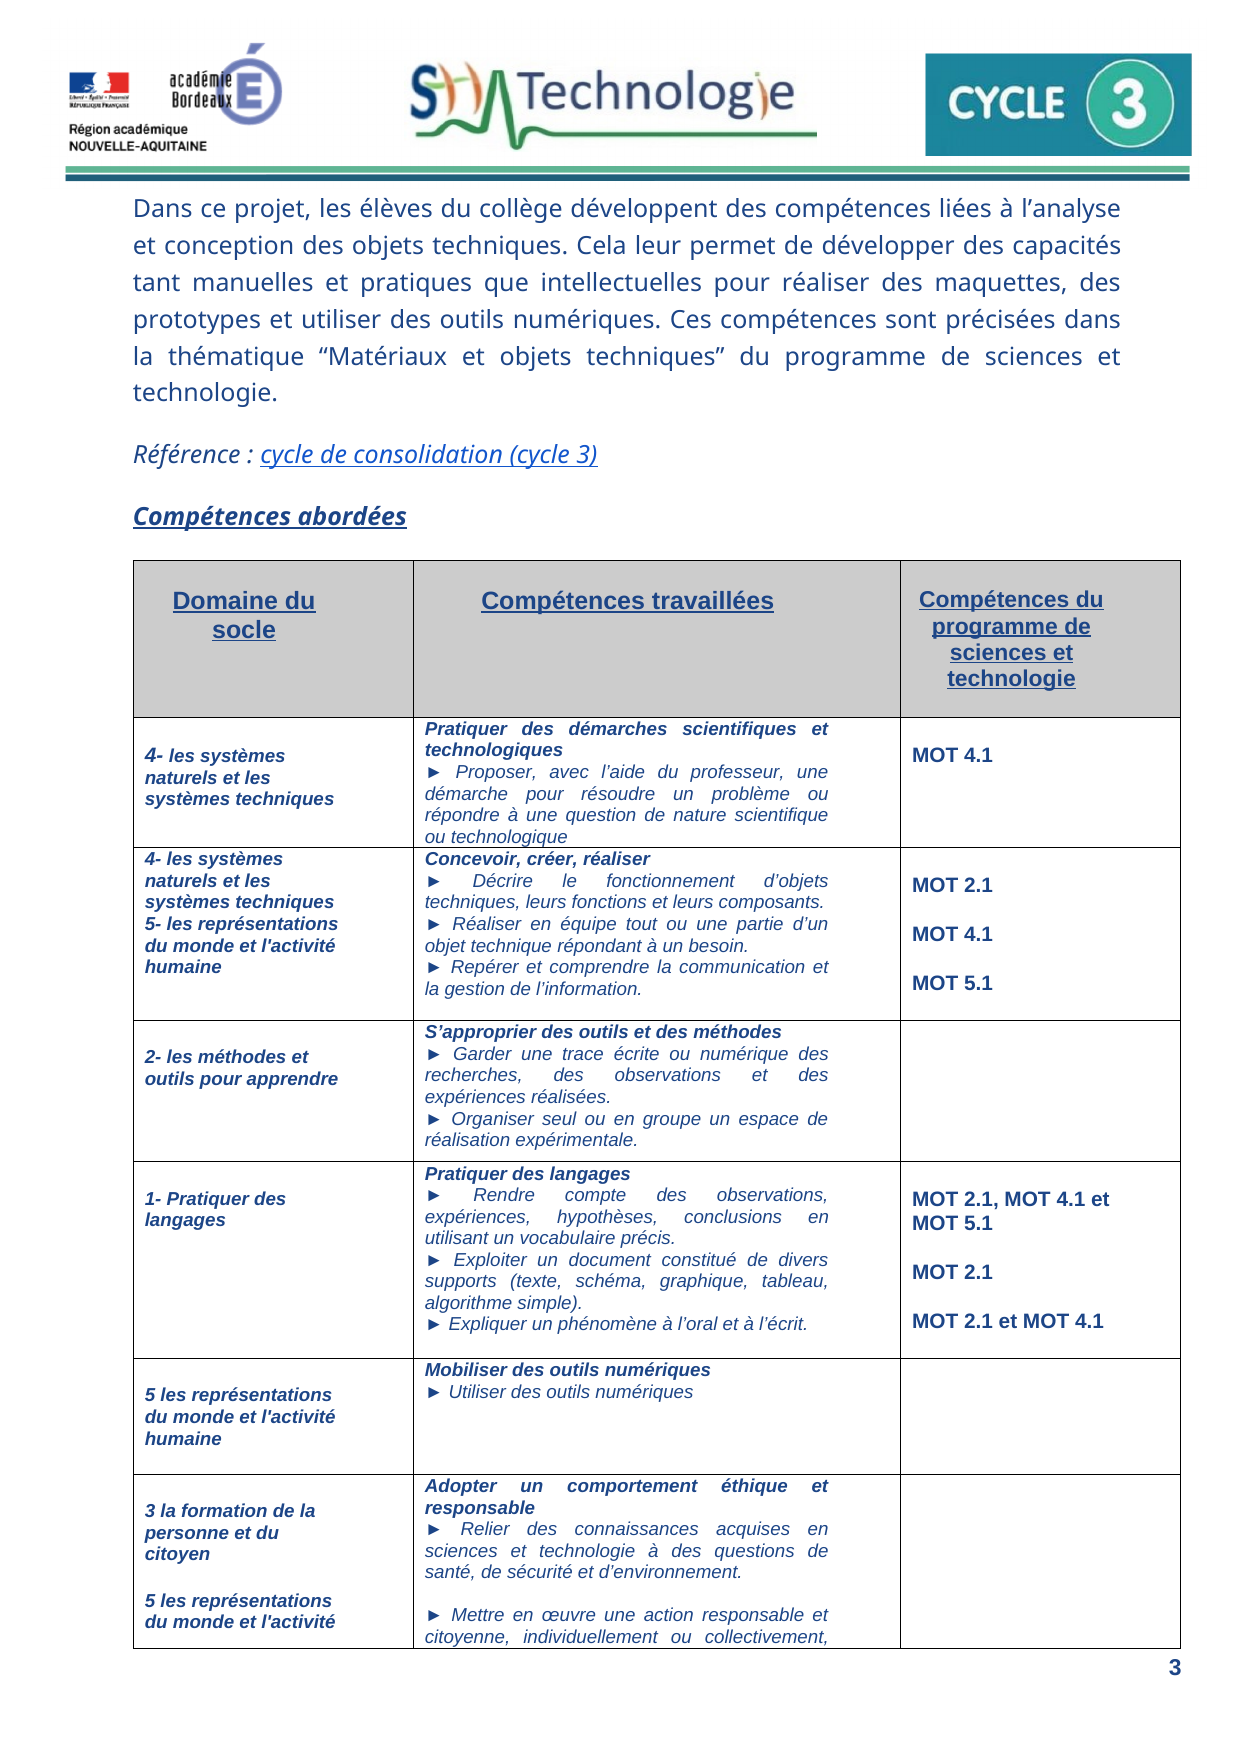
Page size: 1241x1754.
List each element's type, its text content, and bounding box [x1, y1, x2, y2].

table_cell 5 les représentations du monde et l'activité humaine [134, 1359, 413, 1474]
picture [42, 18, 1207, 189]
table_cell [901, 1475, 1180, 1647]
table_cell Mobiliser des outils numériques ► Utiliser des outils numériques [414, 1359, 900, 1474]
text Compétences abordées [133, 498, 1122, 532]
table_header Domaine du socle [134, 561, 413, 717]
table_cell MOT 2.1, MOT 4.1 et MOT 5.1 MOT 2.1 MOT 2.1 et MOT 4.1 [901, 1162, 1180, 1358]
table_cell 4- les systèmes naturels et les systèmes techniques [134, 718, 413, 847]
table_cell Concevoir, créer, réaliser ► Décrire le fonctionnement d’objets techniques, leurs fonctions et leurs composants. ► Réaliser en équipe tout ou une partie d’un objet technique répondant à un besoin. ► Repérer et comprendre la communication et la gestion de l’information. [414, 848, 900, 1020]
table_cell MOT 2.1 MOT 4.1 MOT 5.1 [901, 848, 1180, 1020]
table_cell 4- les systèmes naturels et les systèmes techniques 5- les représentations du monde et l'activité humaine [134, 848, 413, 1020]
table_cell 3 la formation de la personne et du citoyen 5 les représentations du monde et l'activité humaine [134, 1475, 413, 1647]
table_header Compétences travaillées [414, 561, 900, 717]
table_cell 1- Pratiquer des langages [134, 1162, 413, 1358]
table_cell S’approprier des outils et des méthodes ► Garder une trace écrite ou numérique des recherches, des observations et des expériences réalisées. ► Organiser seul ou en groupe un espace de réalisation expérimentale. [414, 1021, 900, 1161]
table_cell Pratiquer des démarches scientifiques et technologiques ► Proposer, avec l’aide du professeur, une démarche pour résoudre un problème ou répondre à une question de nature scientifique ou technologique [414, 718, 900, 847]
text Dans ce projet, les élèves du collège développent des compétences liées à l’analyse et conception des objets techniques. Cela leur permet de développer des capacités tant manuelles et pratiques que intellectuelles pour réaliser des maquettes, des prototypes et utiliser des outils numériques. Ces compétences sont précisées dans la thématique “Matériaux et objets techniques” du programme de sciences et technologie. [133, 177, 1122, 409]
table_cell [901, 1359, 1180, 1474]
table_cell 2- les méthodes et outils pour apprendre [134, 1021, 413, 1161]
table_cell Pratiquer des langages ► Rendre compte des observations, expériences, hypothèses, conclusions en utilisant un vocabulaire précis. ► Exploiter un document constitué de divers supports (texte, schéma, graphique, tableau, algorithme simple). ► Expliquer un phénomène à l’oral et à l’écrit. [414, 1162, 900, 1358]
table_cell [901, 1021, 1180, 1161]
text Référence : cycle de consolidation (cycle 3) [133, 437, 1122, 471]
table_header Compétences du programme de sciences et technologie [901, 561, 1180, 717]
table_cell MOT 4.1 [901, 718, 1180, 847]
